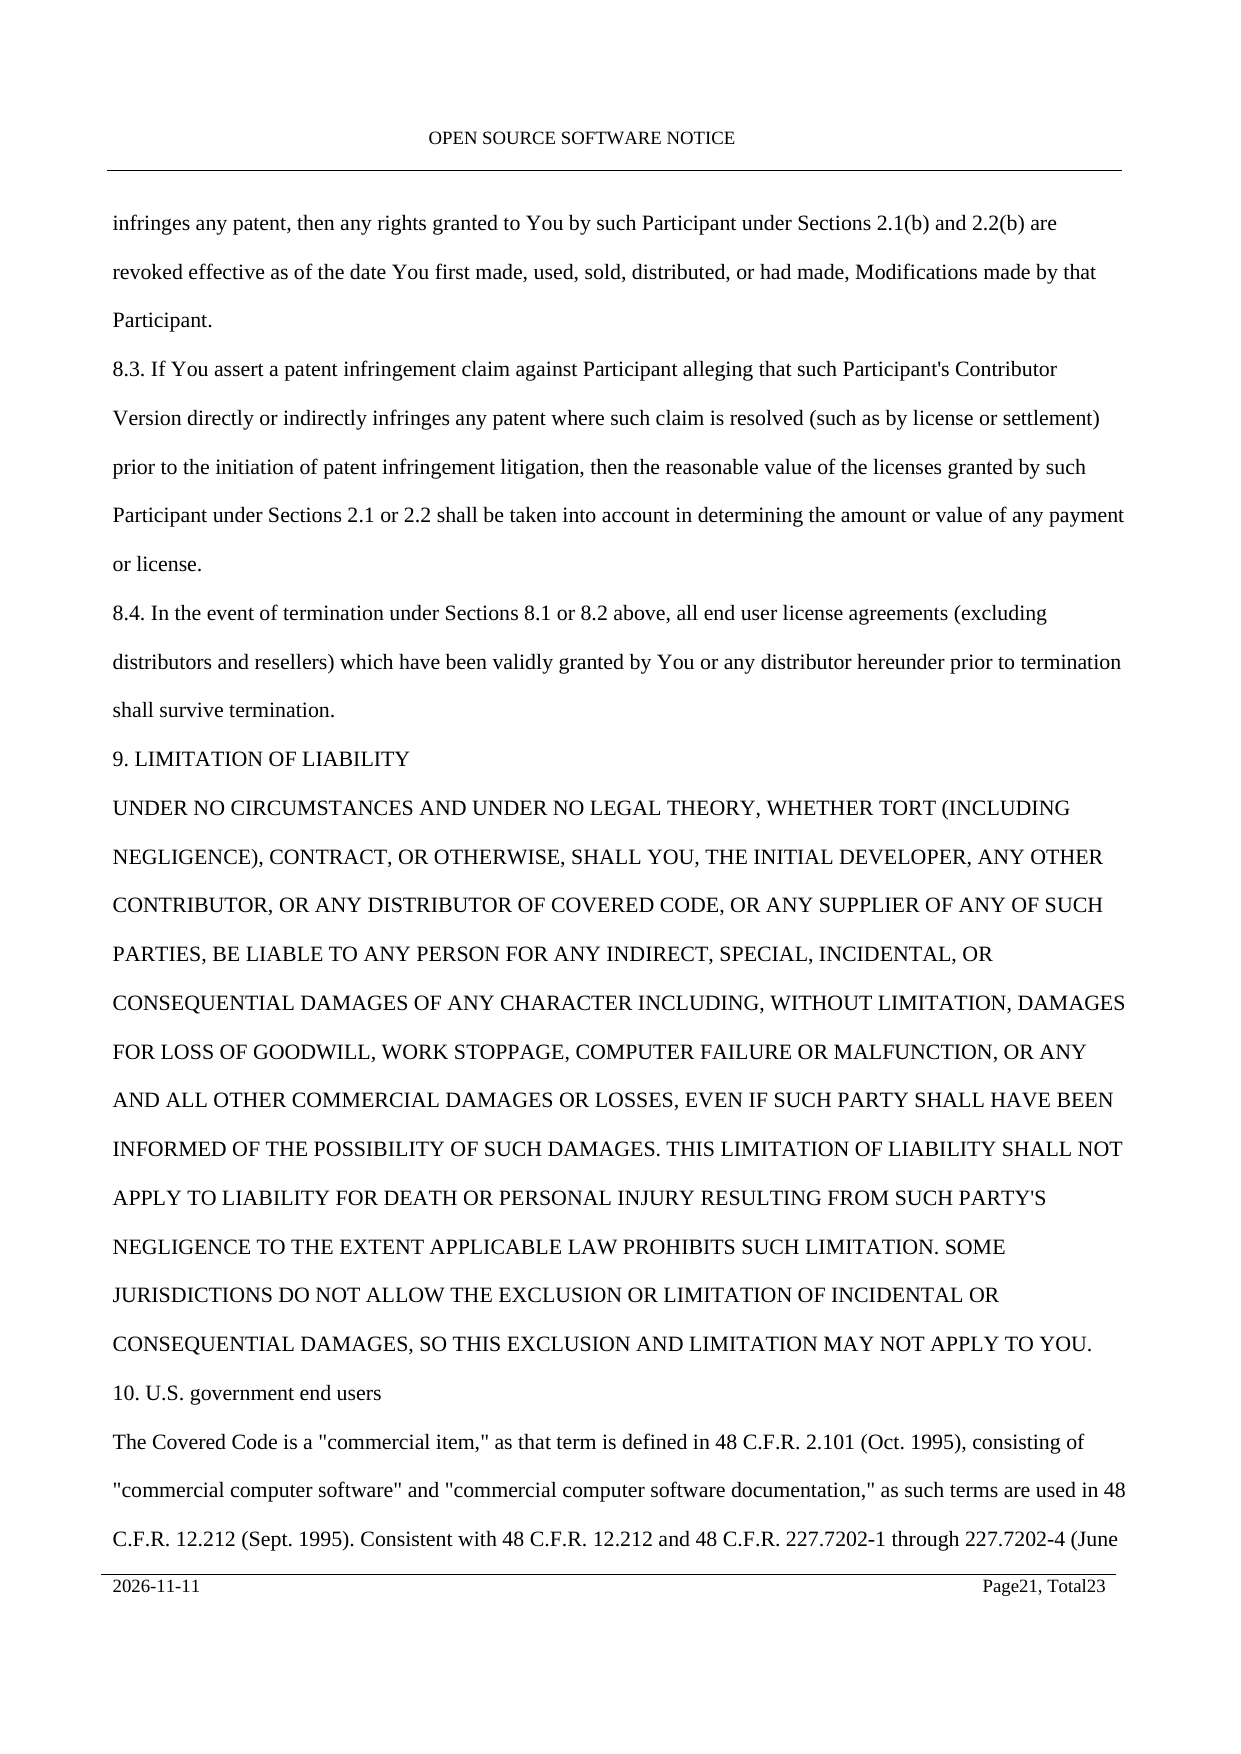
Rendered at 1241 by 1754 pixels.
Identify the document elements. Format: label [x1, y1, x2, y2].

text [112, 206, 1128, 1555]
